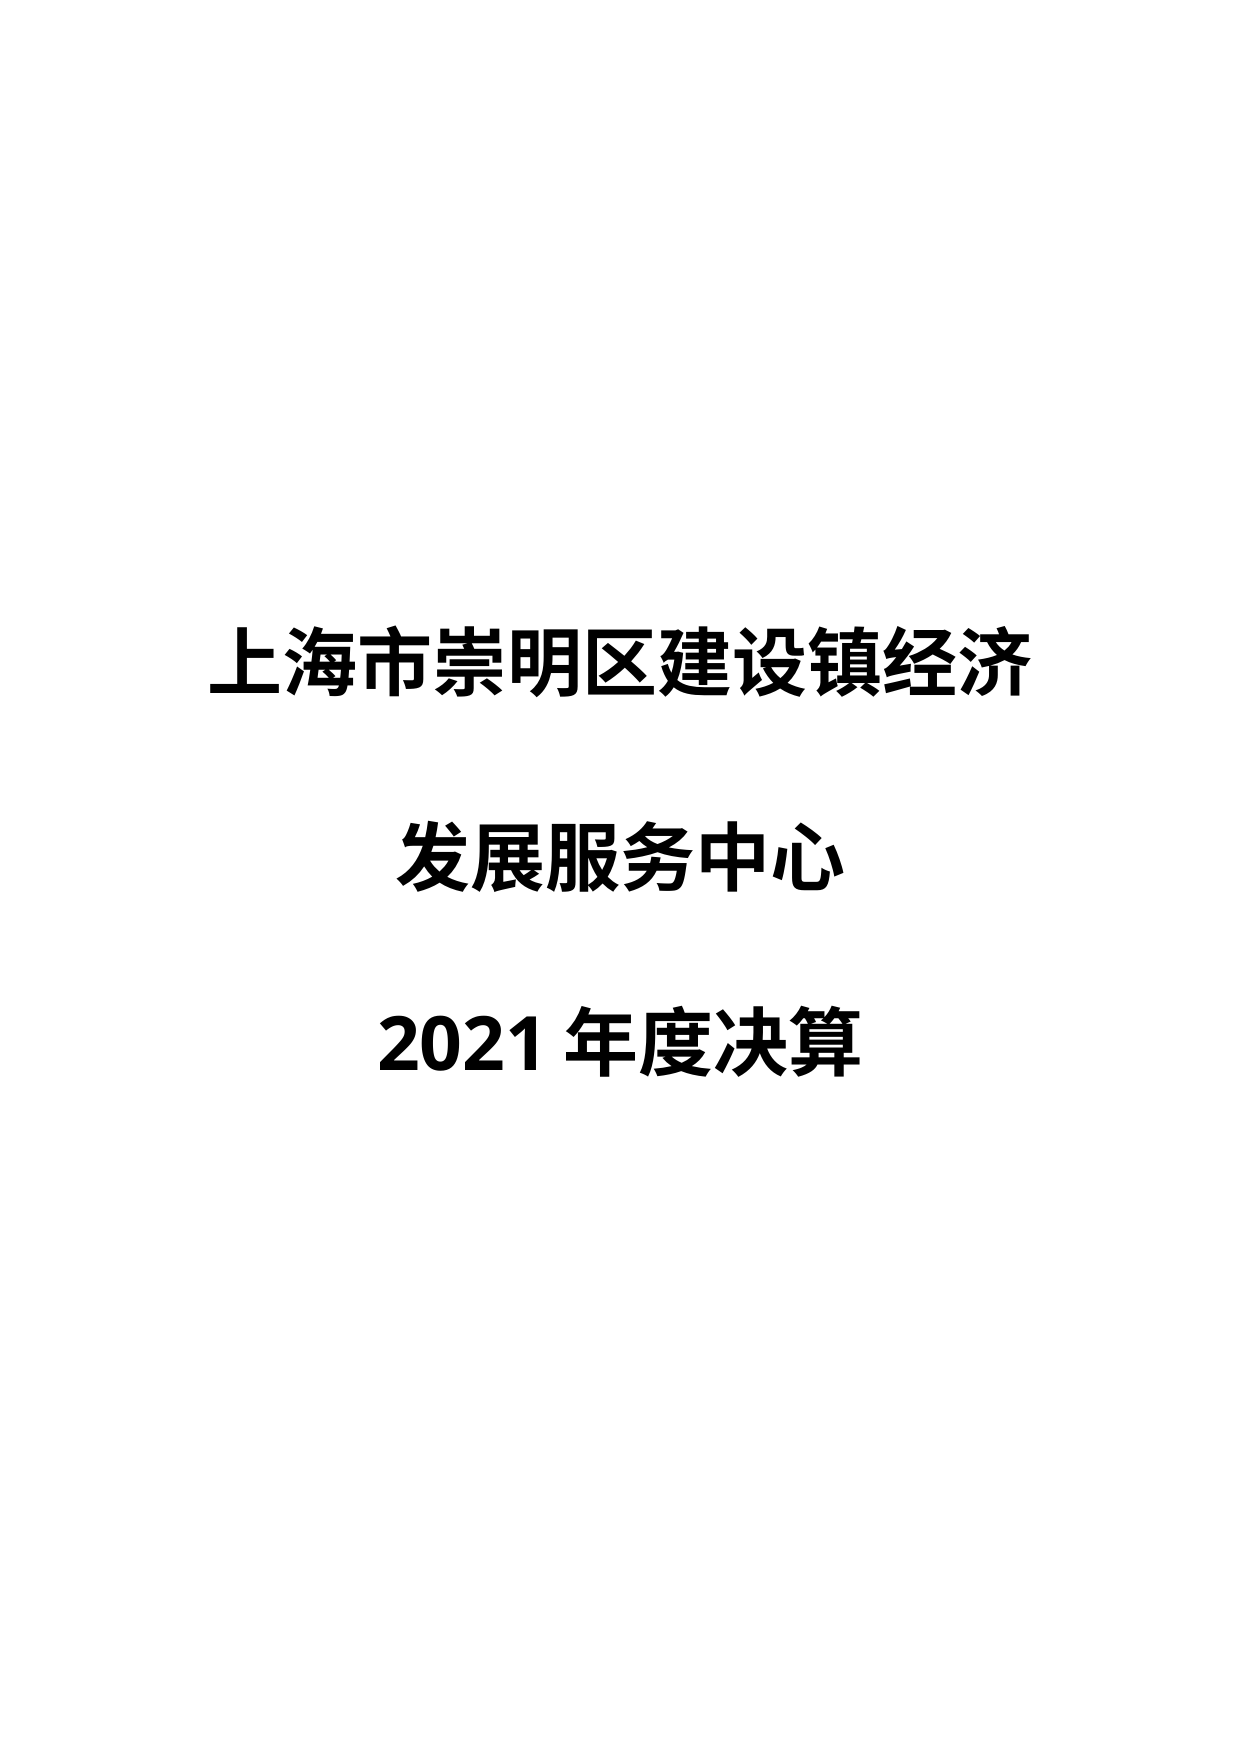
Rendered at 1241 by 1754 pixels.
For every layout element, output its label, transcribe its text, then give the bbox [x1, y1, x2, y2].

text 上海市崇明区建设镇经济发展服务中心 [187, 593, 1053, 918]
text 2021年度决算 [187, 972, 1053, 1102]
